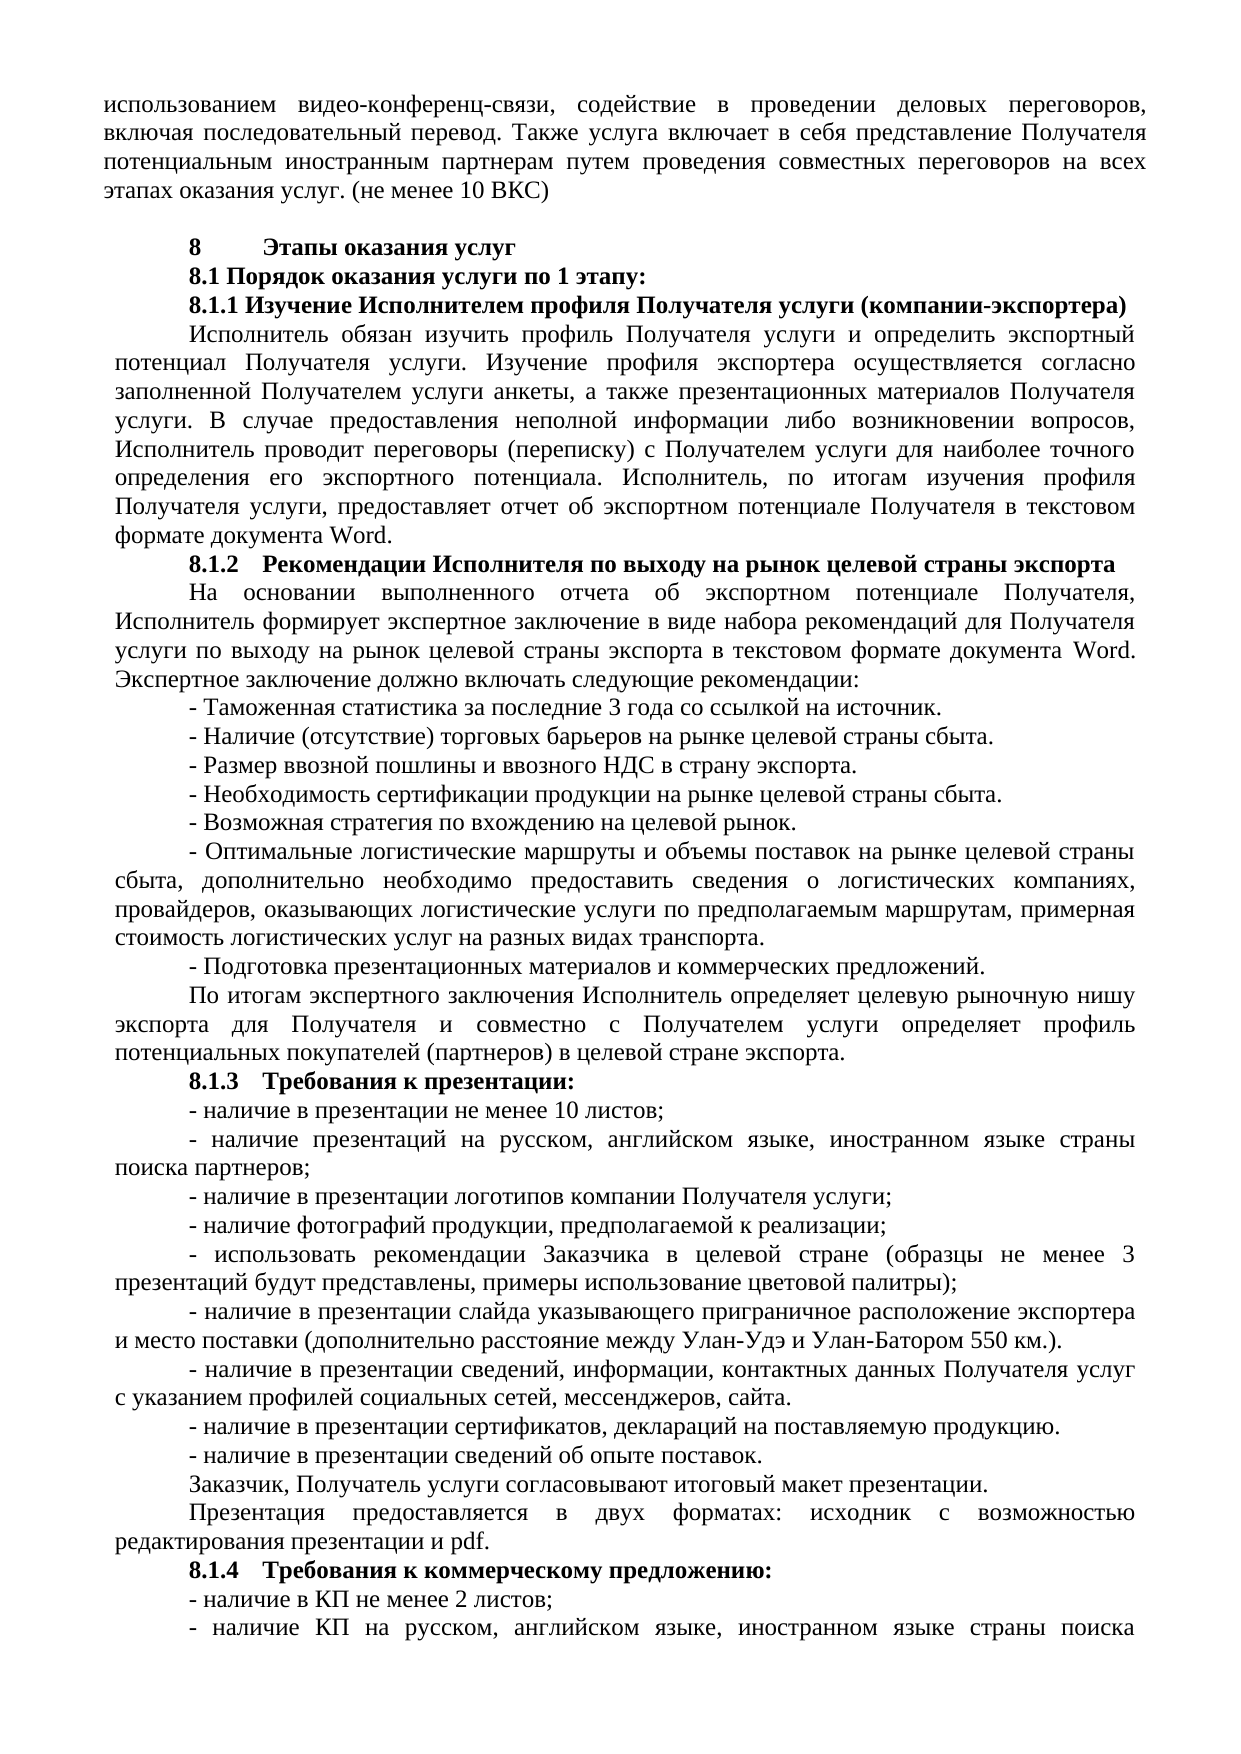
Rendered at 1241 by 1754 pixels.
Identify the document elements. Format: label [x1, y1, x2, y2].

text [103, 89, 1147, 204]
table_header [103, 233, 1152, 1641]
